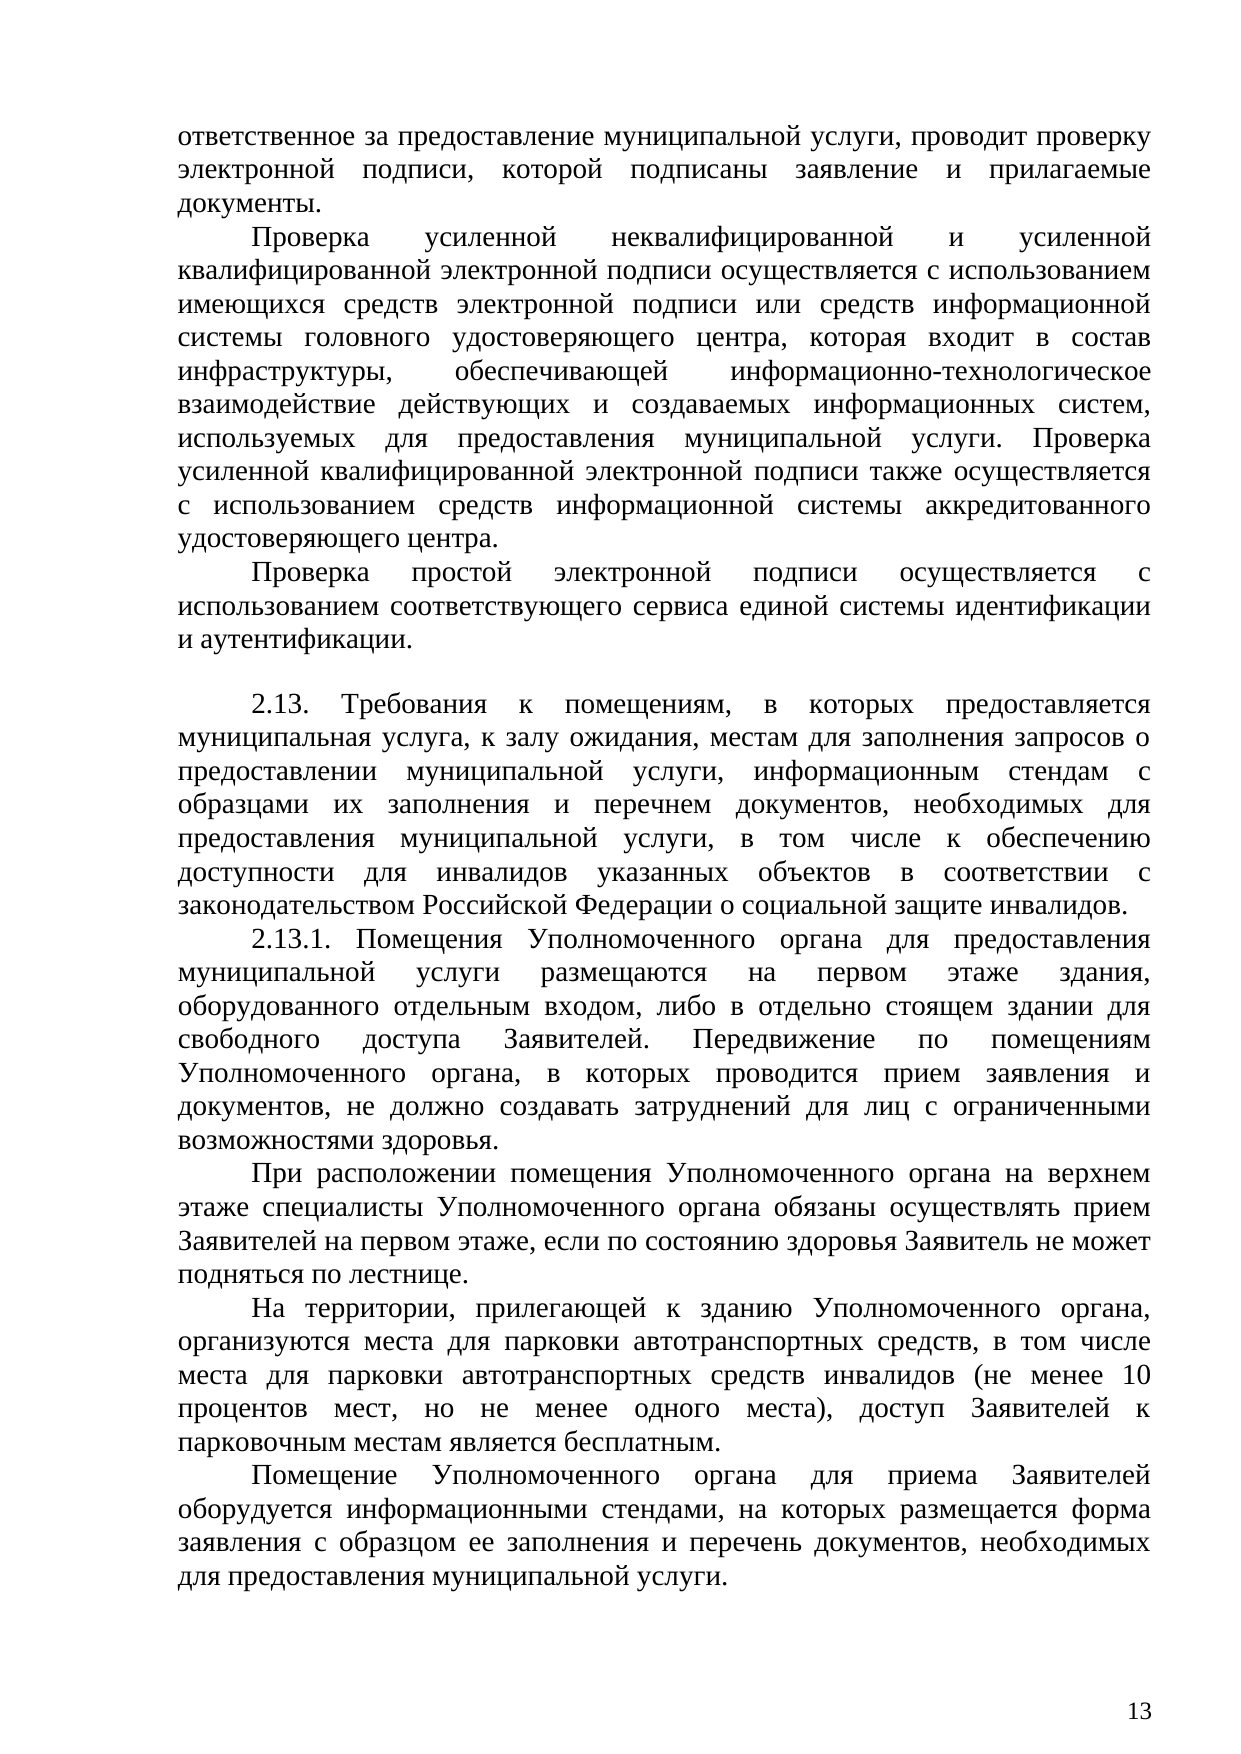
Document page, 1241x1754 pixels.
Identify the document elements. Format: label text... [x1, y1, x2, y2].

text Проверка усиленной неквалифицированной и усиленной квалифицированной электронной подписи осуществляется с использованием имеющихся средств электронной подписи или средств информационной системы головного удостоверяющего центра, которая входит в состав инфраструктуры, обеспечивающей информационно-технологическое взаимодействие действующих и создаваемых информационных систем, используемых для предоставления муниципальной услуги. Проверка усиленной квалифицированной электронной подписи также осуществляется с использованием средств информационной системы аккредитованного удостоверяющего центра. [177, 219, 1152, 554]
text На территории, прилегающей к зданию Уполномоченного органа, организуются места для парковки автотранспортных средств, в том числе места для парковки автотранспортных средств инвалидов (не менее 10 процентов мест, но не менее одного места), доступ Заявителей к парковочным местам является бесплатным. [178, 1290, 1152, 1457]
text Проверка простой электронной подписи осуществляется с использованием соответствующего сервиса единой системы идентификации и аутентификации. [177, 554, 1152, 655]
text Помещение Уполномоченного органа для приема Заявителей оборудуется информационными стендами, на которых размещается форма заявления с образцом ее заполнения и перечень документов, необходимых для предоставления муниципальной услуги. [178, 1457, 1152, 1592]
text 2.13. Требования к помещениям, в которых предоставляется муниципальная услуга, к залу ожидания, местам для заполнения запросов о предоставлении муниципальной услуги, информационным стендам с образцами их заполнения и перечнем документов, необходимых для предоставления муниципальной услуги, в том числе к обеспечению доступности для инвалидов указанных объектов в соответствии с законодательством Российской Федерации о социальной защите инвалидов. [178, 686, 1152, 921]
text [177, 118, 1152, 219]
text 2.13.1. Помещения Уполномоченного органа для предоставления муниципальной услуги размещаются на первом этаже здания, оборудованного отдельным входом, либо в отдельно стоящем здании для свободного доступа Заявителей. Передвижение по помещениям Уполномоченного органа, в которых проводится прием заявления и документов, не должно создавать затруднений для лиц с ограниченными возможностями здоровья. [178, 921, 1152, 1156]
text При расположении помещения Уполномоченного органа на верхнем этаже специалисты Уполномоченного органа обязаны осуществлять прием Заявителей на первом этаже, если по состоянию здоровья Заявитель не может подняться по лестнице. [178, 1156, 1152, 1290]
